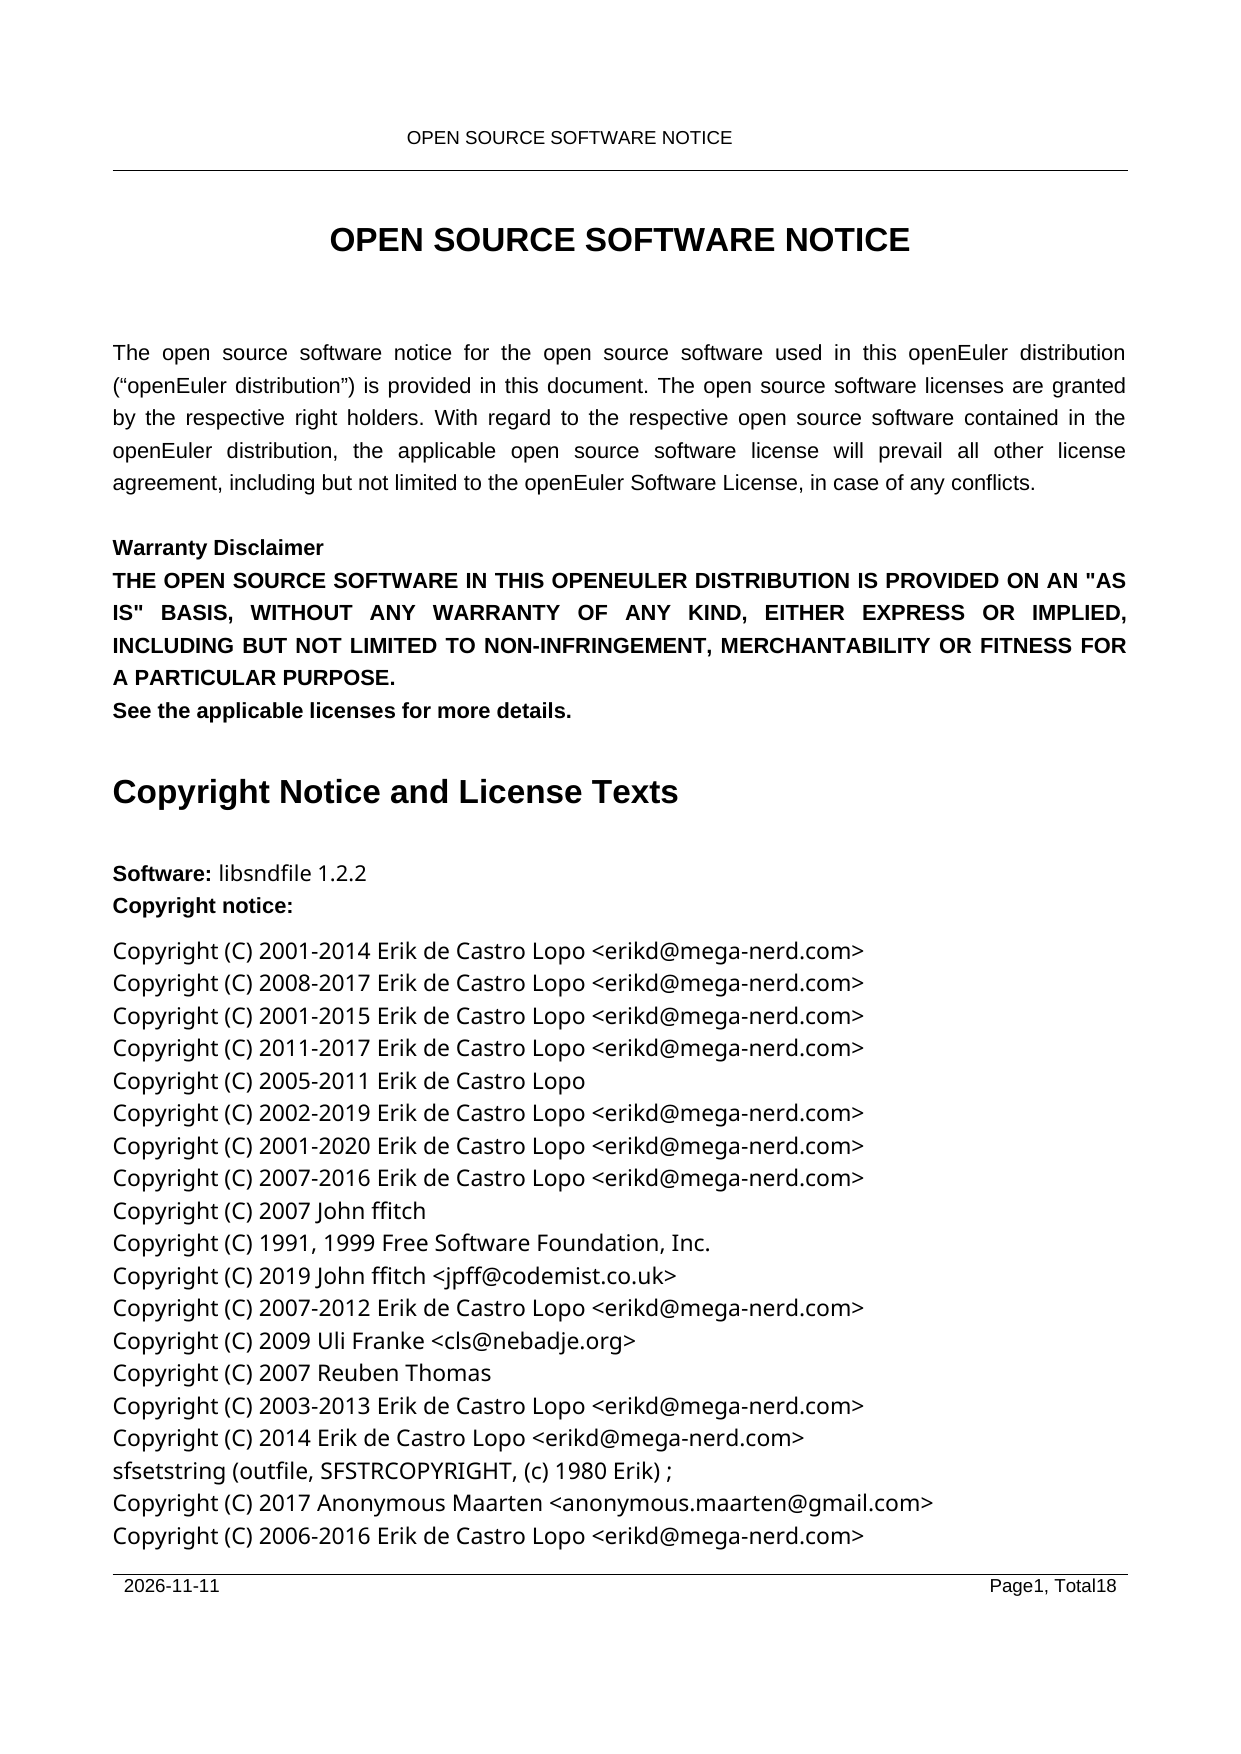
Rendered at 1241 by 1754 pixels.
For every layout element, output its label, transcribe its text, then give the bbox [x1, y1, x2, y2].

text The open source software notice for the open source software used in this openEuler distribution (“openEuler distribution”) is provided in this document. The open source software licenses are granted by the respective right holders. With regard to the respective open source software contained in the openEuler distribution, the applicable open source software license will prevail all other license agreement, including but not limited to the openEuler Software License, in case of any conflicts. [112, 336, 1128, 499]
text OPEN SOURCE SOFTWARE NOTICE [112, 206, 1128, 271]
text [112, 934, 1128, 1551]
text Warranty Disclaimer [112, 531, 1128, 564]
text Copyright Notice and License Texts [112, 759, 1128, 824]
title Software: libsndfile 1.2.2 [112, 856, 1128, 889]
text Copyright notice: [112, 889, 1128, 921]
text THE OPEN SOURCE SOFTWARE IN THIS OPENEULER DISTRIBUTION IS PROVIDED ON AN "AS IS" BASIS, WITHOUT ANY WARRANTY OF ANY KIND, EITHER EXPRESS OR IMPLIED, INCLUDING BUT NOT LIMITED TO NON-INFRINGEMENT, MERCHANTABILITY OR FITNESS FOR A PARTICULAR PURPOSE. See the applicable licenses for more details. [112, 564, 1128, 726]
